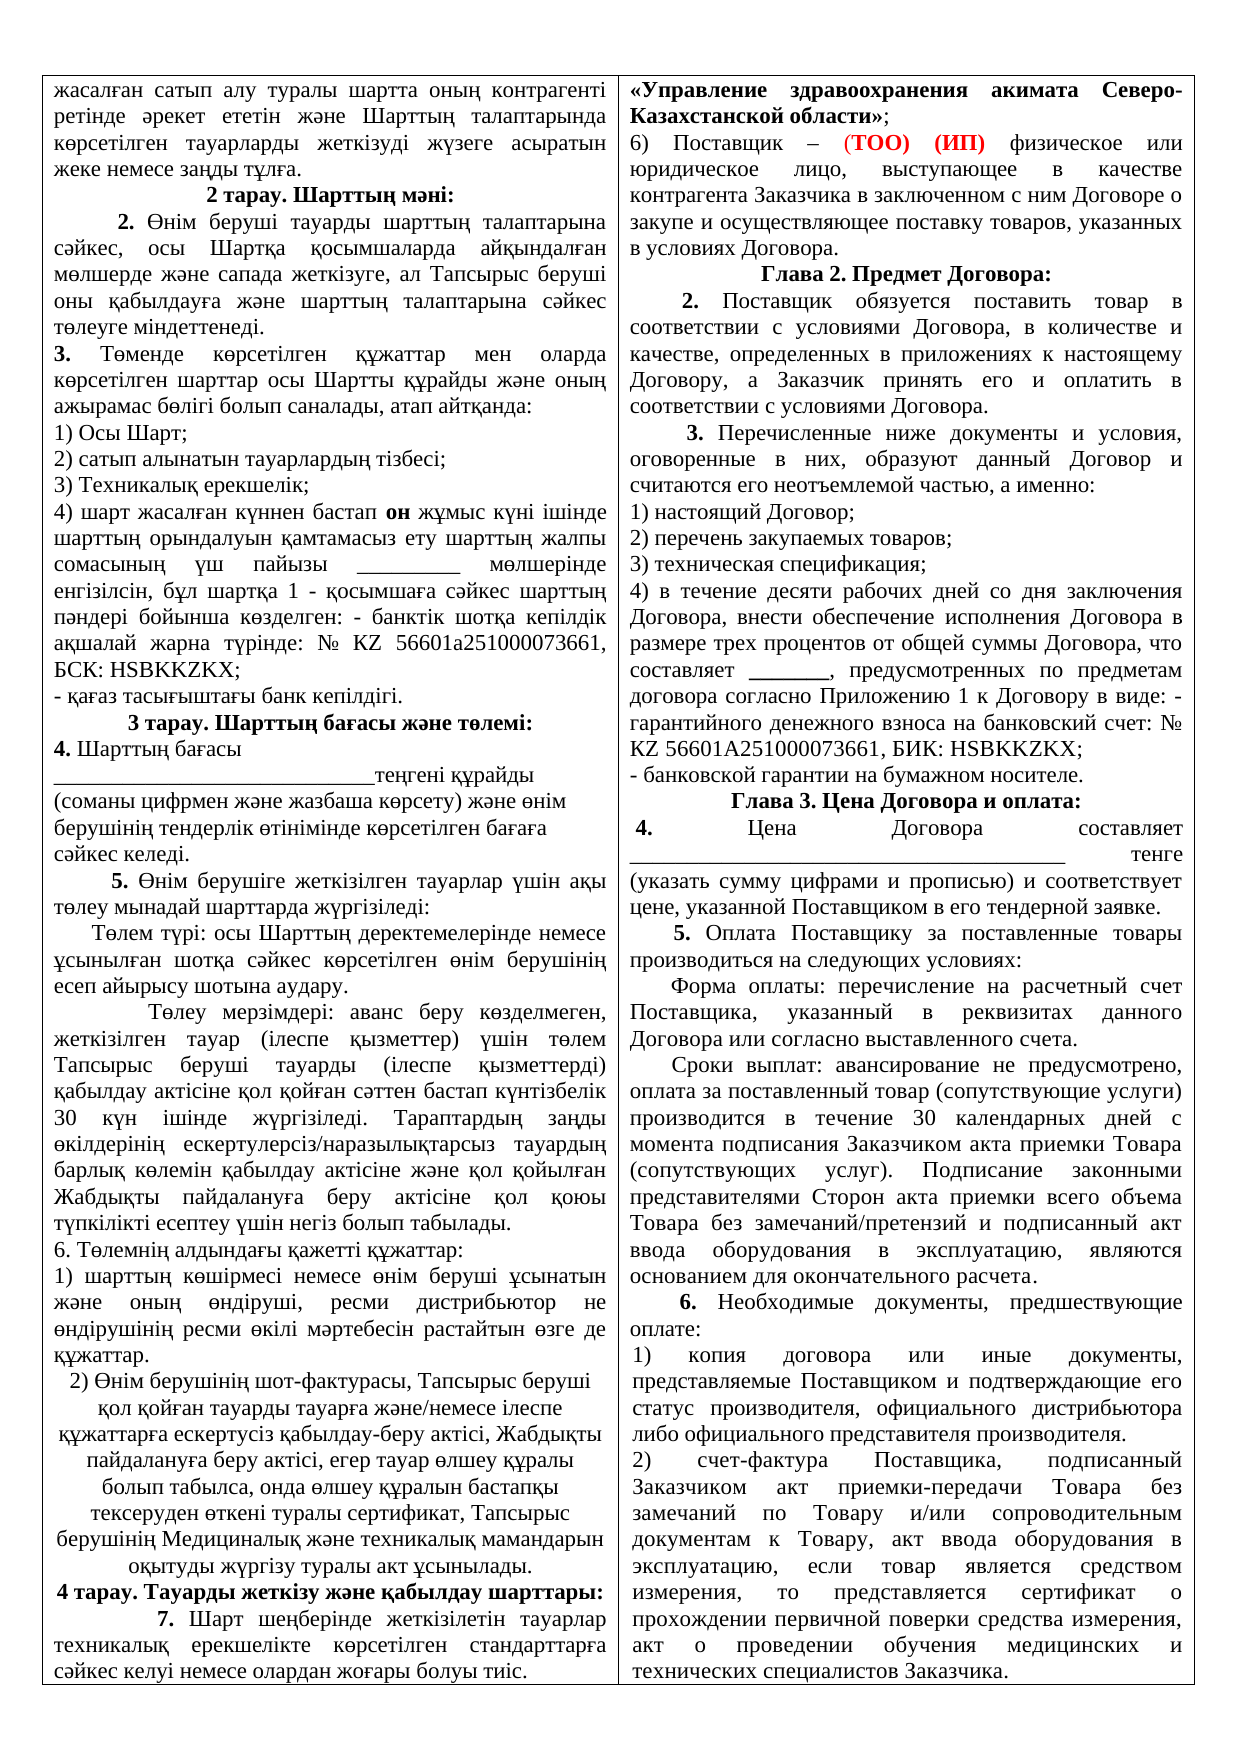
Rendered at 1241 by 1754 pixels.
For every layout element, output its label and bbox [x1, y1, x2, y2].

table_header [619, 76, 1194, 1684]
table_header [43, 76, 618, 1684]
